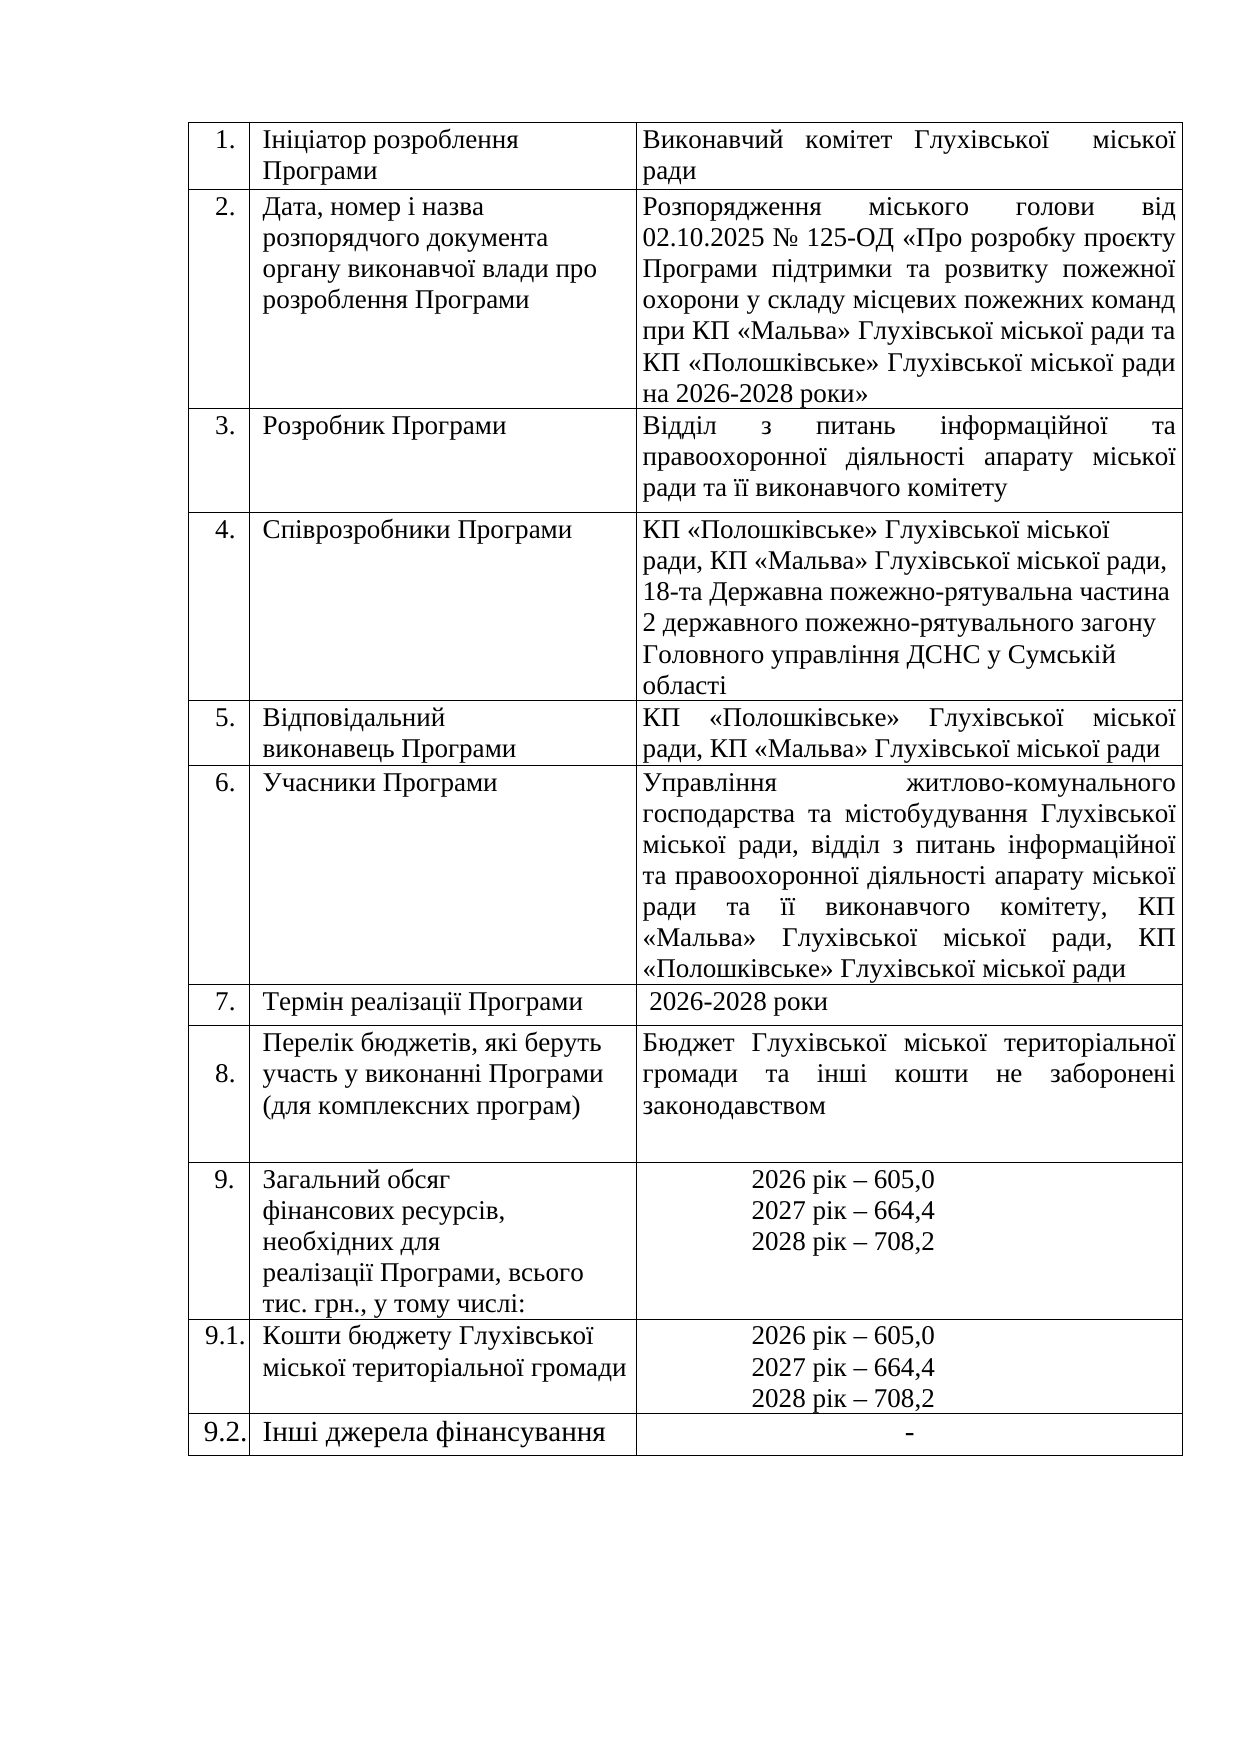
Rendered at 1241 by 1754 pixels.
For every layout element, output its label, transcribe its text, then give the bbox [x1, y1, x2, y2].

table_cell 9.1. [189, 1320, 249, 1413]
table_cell Загальний обсяг фінансових ресурсів, необхідних для реалізації Програми, всього тис. грн., у тому числі: [250, 1163, 636, 1318]
table_cell 2026 рік – 605,0 2027 рік – 664,4 2028 рік – 708,2 [637, 1163, 1182, 1318]
table_cell Кошти бюджету Глухівської міської територіальної громади [250, 1320, 636, 1413]
table_cell - [637, 1414, 1182, 1454]
table_cell Розробник Програми [250, 409, 636, 512]
table_cell 5. [189, 701, 249, 765]
table_cell 6. [189, 766, 249, 984]
table_cell 4. [189, 513, 249, 700]
table_cell 2026 рік – 605,0 2027 рік – 664,4 2028 рік – 708,2 [637, 1320, 1182, 1413]
table_cell Дата, номер і назва розпорядчого документа органу виконавчої влади про розроблення Програми [250, 190, 636, 408]
table_cell КП «Полошківське» Глухівської міської ради, КП «Мальва» Глухівської міської ради [637, 701, 1182, 765]
table_cell Управління житлово-комунального господарства та містобудування Глухівської міської ради, відділ з питань інформаційної та правоохоронної діяльності апарату міської ради та її виконавчого комітету, КП «Мальва» Глухівської міської ради, КП «Полошківське» Глухівської міської ради [637, 766, 1182, 984]
table_header Виконавчий комітет Глухівської міської ради [637, 123, 1182, 189]
table_cell Розпорядження міського голови від 02.10.2025 № 125-ОД «Про розробку проєкту Програми підтримки та розвитку пожежної охорони у складу місцевих пожежних команд при КП «Мальва» Глухівської міської ради та КП «Полошківське» Глухівської міської ради на 2026-2028 роки» [637, 190, 1182, 408]
table_header Ініціатор розроблення Програми [250, 123, 636, 189]
table_cell 7. [189, 985, 249, 1025]
table_cell КП «Полошківське» Глухівської міської ради, КП «Мальва» Глухівської міської ради, 18-та Державна пожежно-рятувальна частина 2 державного пожежно-рятувального загону Головного управління ДСНС у Сумській області [637, 513, 1182, 700]
table_cell Перелік бюджетів, які беруть участь у виконанні Програми (для комплексних програм) [250, 1026, 636, 1162]
table_cell Інші джерела фінансування [250, 1414, 636, 1454]
table_cell 9. [189, 1163, 249, 1318]
table_cell 8. [189, 1026, 249, 1162]
table_cell Учасники Програми [250, 766, 636, 984]
table_cell Співрозробники Програми [250, 513, 636, 700]
table_cell 2. [189, 190, 249, 408]
table_cell 2026-2028 роки [637, 985, 1182, 1025]
table_cell Бюджет Глухівської міської територіальної громади та інші кошти не заборонені законодавством [637, 1026, 1182, 1162]
table_cell Термін реалізації Програми [250, 985, 636, 1025]
table_cell 3. [189, 409, 249, 512]
table_cell 9.2. [189, 1414, 249, 1454]
table_cell Відповідальний виконавець Програми [250, 701, 636, 765]
table_cell Відділ з питань інформаційної та правоохоронної діяльності апарату міської ради та її виконавчого комітету [637, 409, 1182, 512]
table_header 1. [189, 123, 249, 189]
